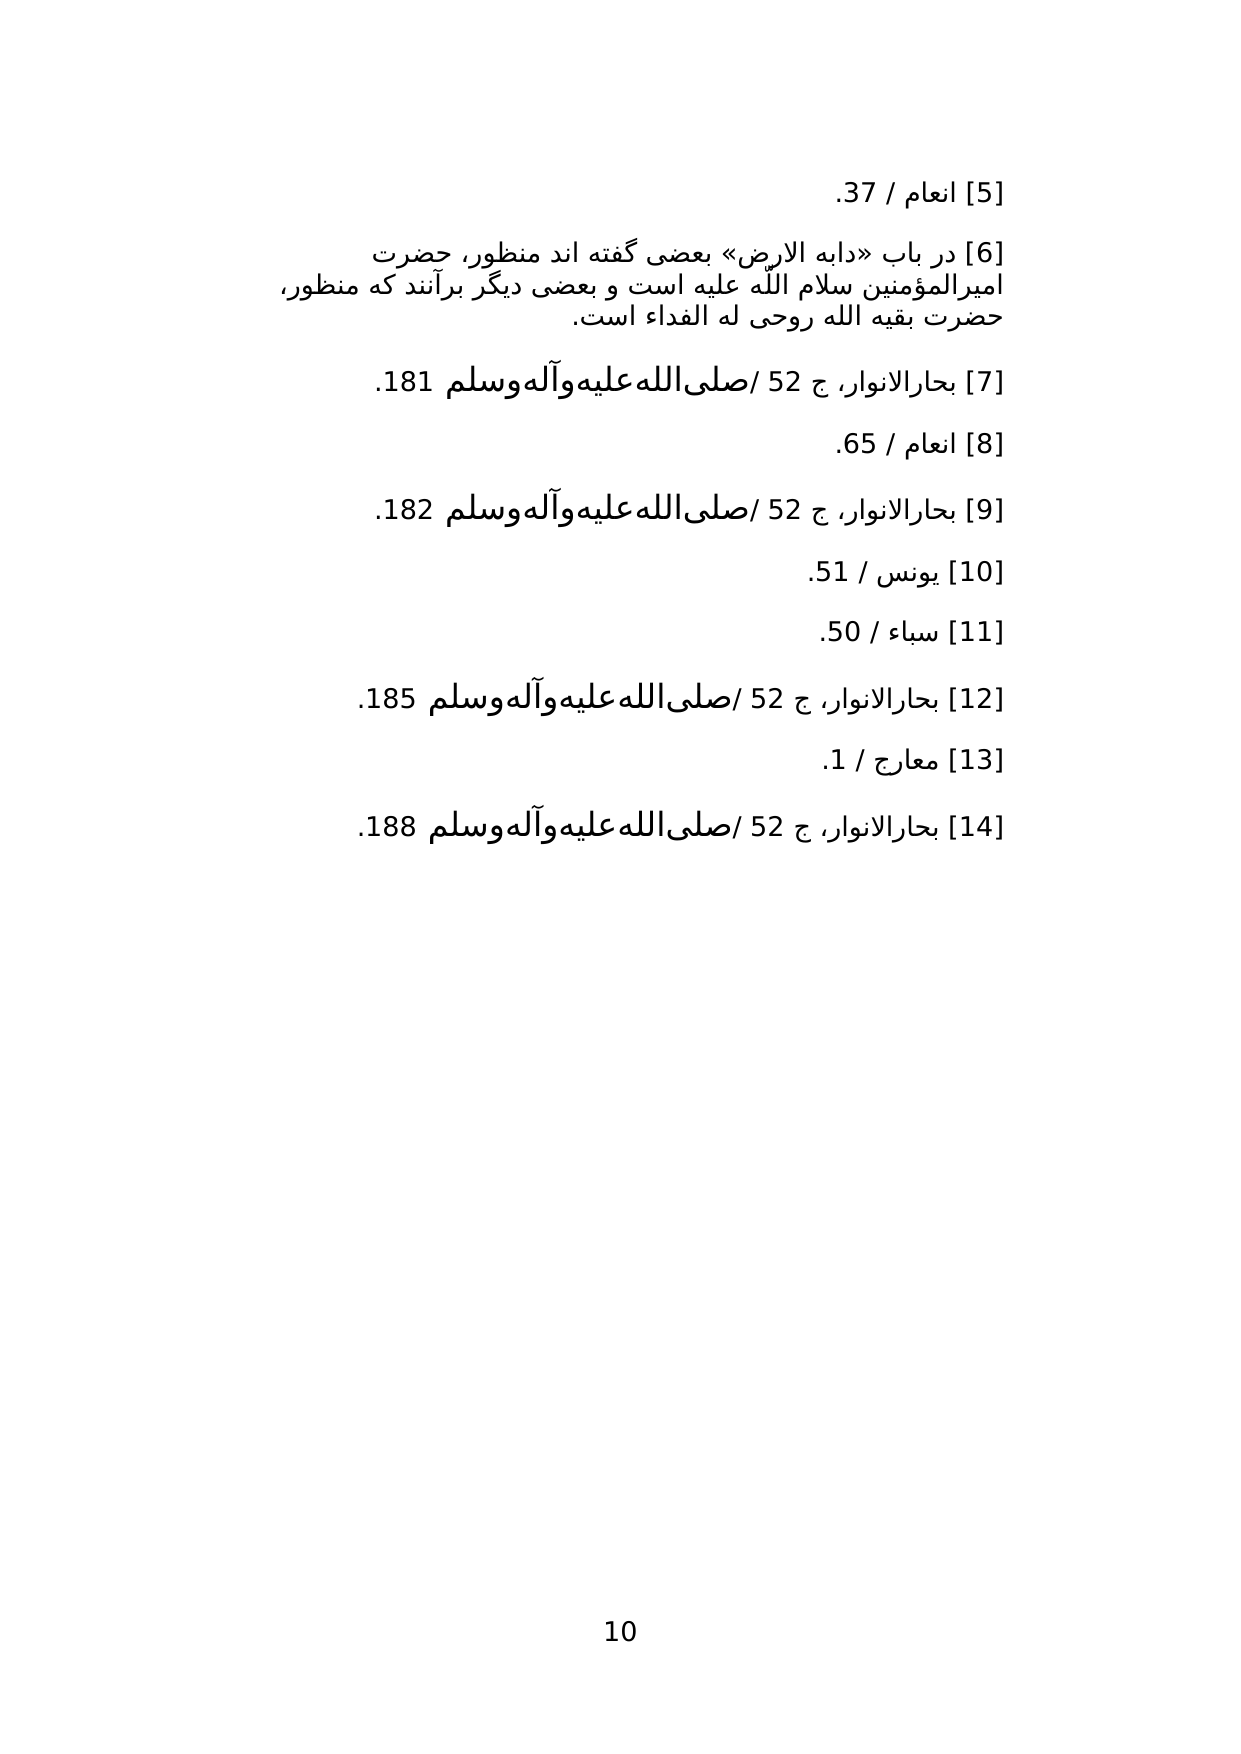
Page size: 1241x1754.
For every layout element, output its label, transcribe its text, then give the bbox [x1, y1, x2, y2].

text [5] انعام / 37. [236, 177, 1004, 209]
text [8] انعام / 65. [236, 428, 1004, 460]
text [13] معارج / 1. [236, 745, 1004, 776]
text [6] در باب «دابه الارض» بعضی گفته اند منظور، حضرت امیرالمؤمنین سلام اللّه علیه است و بعضی دیگر برآنند که منظور، حضرت بقیه الله روحی له الفداء است. [236, 237, 1004, 332]
text [7] بحارالانوار، ج 52 /صلى‌الله‌عليه‌وآله‌وسلم 181. [236, 361, 1004, 400]
text [11] سباء / 50. [236, 617, 1004, 648]
text [9] بحارالانوار، ج 52 /صلى‌الله‌عليه‌وآله‌وسلم 182. [236, 489, 1004, 528]
text [10] یونس / 51. [236, 556, 1004, 588]
text [12] بحارالانوار، ج 52 /صلى‌الله‌عليه‌وآله‌وسلم 185. [236, 677, 1004, 716]
text [14] بحارالانوار، ج 52 /صلى‌الله‌عليه‌وآله‌وسلم 188. [236, 805, 1004, 844]
